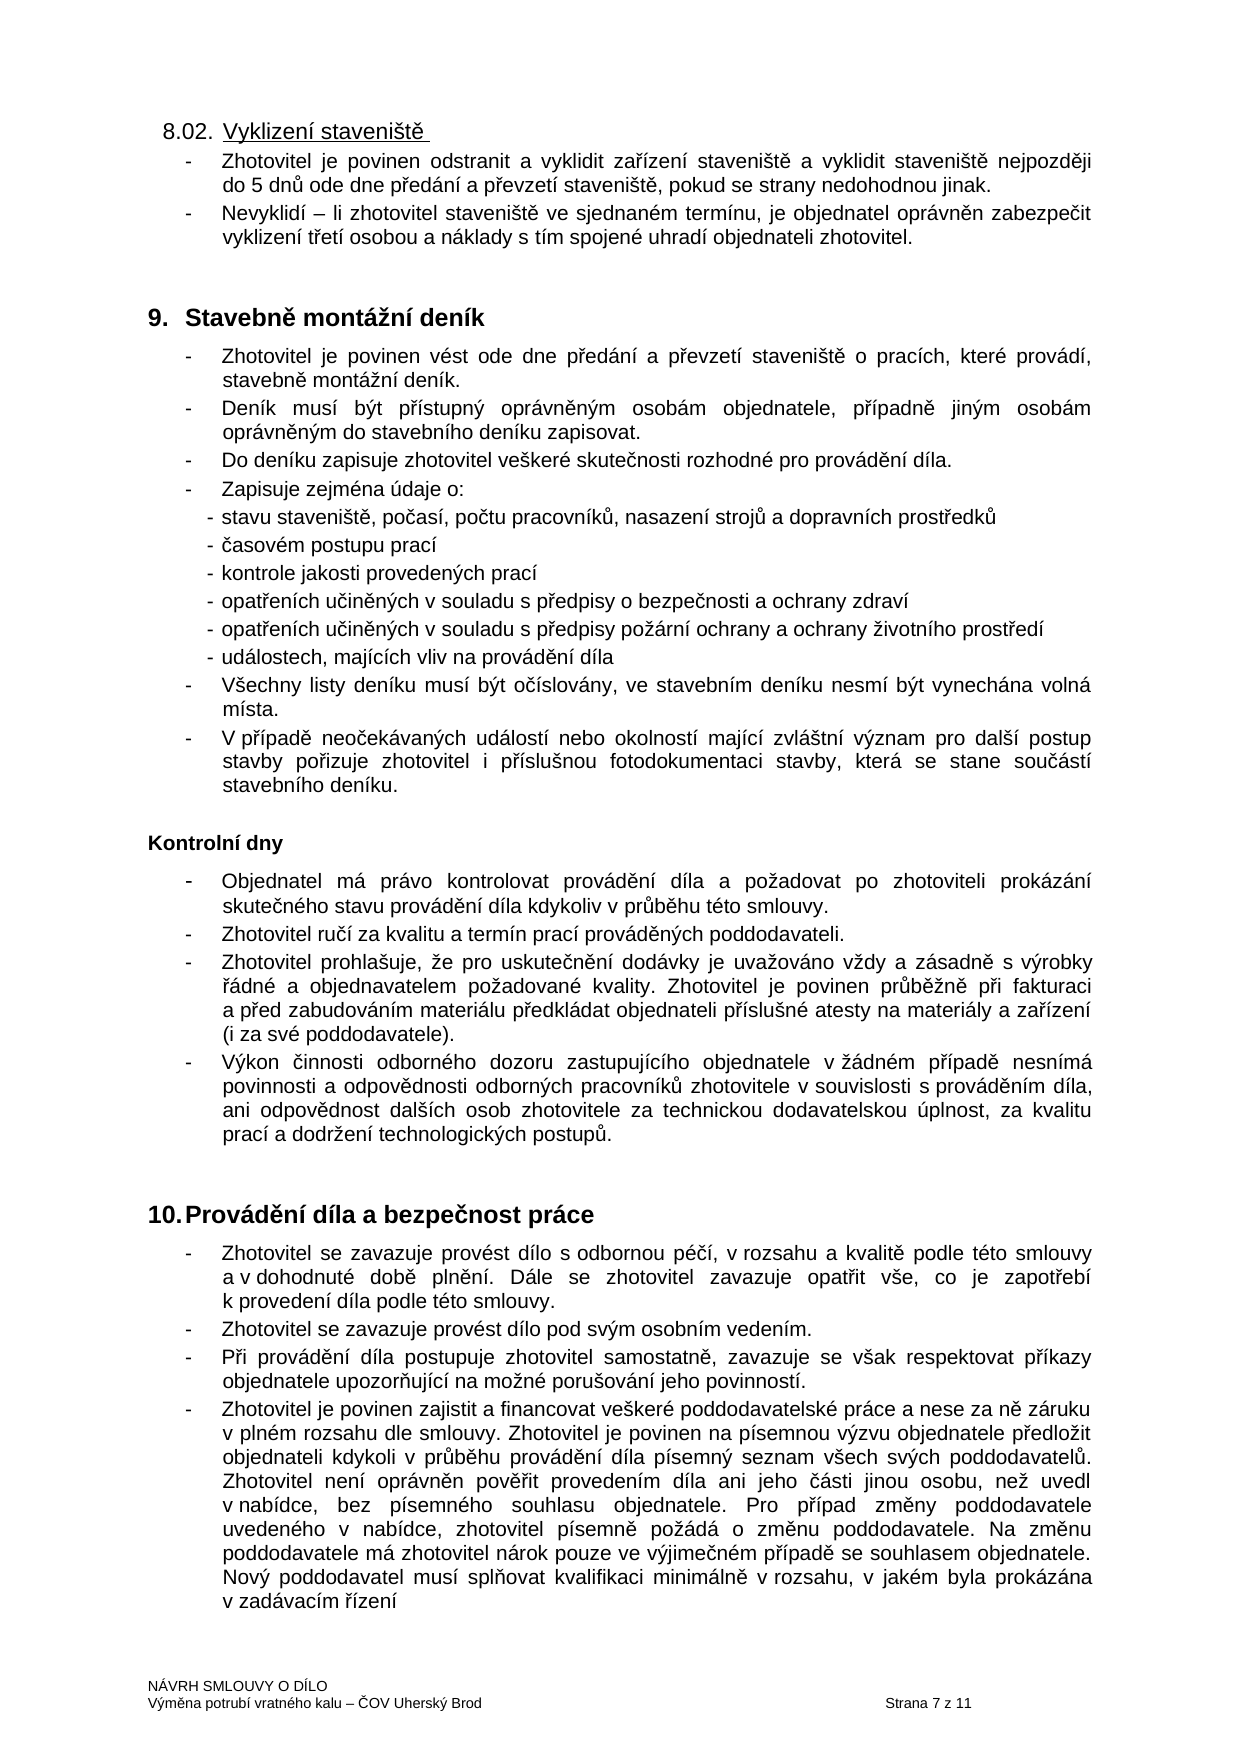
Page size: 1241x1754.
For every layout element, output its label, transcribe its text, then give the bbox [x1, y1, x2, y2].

text - časovém postupu prací [207, 533, 1093, 557]
text V případě neočekávaných událostí nebo okolností mající zvláštní význam pro další postup stavby pořizuje zhotovitel i příslušnou fotodokumentaci stavby, která se stane součástí stavebního deníku. [185, 725, 1093, 797]
text Zhotovitel je povinen zajistit a financovat veškeré poddodavatelské práce a nese za ně záruku v plném rozsahu dle smlouvy. Zhotovitel je povinen na písemnou výzvu objednatele předložit objednateli kdykoli v průběhu provádění díla písemný seznam všech svých poddodavatelů. Zhotovitel není oprávněn pověřit provedením díla ani jeho části jinou osobu, než uvedl v nabídce, bez písemného souhlasu objednatele. Pro případ změny poddodavatele uvedeného v nabídce, zhotovitel písemně požádá o změnu poddodavatele. Na změnu poddodavatele má zhotovitel nárok pouze ve výjimečném případě se souhlasem objednatele. Nový poddodavatel musí splňovat kvalifikaci minimálně v rozsahu, v jakém byla prokázána v zadávacím řízení [185, 1397, 1093, 1613]
text Zhotovitel prohlašuje, že pro uskutečnění dodávky je uvažováno vždy a zásadně s výrobky řádné a objednavatelem požadované kvality. Zhotovitel je povinen průběžně při fakturaci a před zabudováním materiálu předkládat objednateli příslušné atesty na materiály a zařízení (i za své poddodavatele). [185, 950, 1093, 1046]
text - událostech, majících vliv na provádění díla [207, 645, 1093, 669]
text Zhotovitel je povinen odstranit a vyklidit zařízení staveniště a vyklidit staveniště nejpozději do 5 dnů ode dne předání a převzetí staveniště, pokud se strany nedohodnou jinak. [185, 149, 1093, 197]
subtitle Provádění díla a bezpečnost práce [148, 1200, 1093, 1228]
text Zhotovitel se zavazuje provést dílo s odbornou péčí, v rozsahu a kvalitě podle této smlouvy a v dohodnuté době plnění. Dále se zhotovitel zavazuje opatřit vše, co je zapotřebí k provedení díla podle této smlouvy. [185, 1241, 1093, 1313]
text Zapisuje zejména údaje o: [185, 476, 1093, 500]
text Zhotovitel ručí za kvalitu a termín prací prováděných poddodavateli. [185, 922, 1093, 946]
text Nevyklidí – li zhotovitel staveniště ve sjednaném termínu, je objednatel oprávněn zabezpečit vyklizení třetí osobou a náklady s tím spojené uhradí objednateli zhotovitel. [185, 201, 1093, 249]
text Deník musí být přístupný oprávněným osobám objednatele, případně jiným osobám oprávněným do stavebního deníku zapisovat. [185, 396, 1093, 444]
text - opatřeních učiněných v souladu s předpisy požární ochrany a ochrany životního prostředí [207, 617, 1093, 641]
text - kontrole jakosti provedených prací [207, 561, 1093, 585]
subtitle Stavebně montážní deník [148, 303, 1093, 332]
text Všechny listy deníku musí být očíslovány, ve stavebním deníku nesmí být vynechána volná místa. [185, 673, 1093, 721]
text Při provádění díla postupuje zhotovitel samostatně, zavazuje se však respektovat příkazy objednatele upozorňující na možné porušování jeho povinností. [185, 1345, 1093, 1393]
text Zhotovitel je povinen vést ode dne předání a převzetí staveniště o pracích, které provádí, stavebně montážní deník. [185, 344, 1093, 392]
text Objednatel má právo kontrolovat provádění díla a požadovat po zhotoviteli prokázání skutečného stavu provádění díla kdykoliv v průběhu této smlouvy. [185, 867, 1093, 917]
text - opatřeních učiněných v souladu s předpisy o bezpečnosti a ochrany zdraví [207, 589, 1093, 613]
text Výkon činnosti odborného dozoru zastupujícího objednatele v žádném případě nesnímá povinnosti a odpovědnosti odborných pracovníků zhotovitele v souvislosti s prováděním díla, ani odpovědnost dalších osob zhotovitele za technickou dodavatelskou úplnost, za kvalitu prací a dodržení technologických postupů. [185, 1050, 1093, 1146]
subtitle Vyklizení staveniště [162, 118, 1093, 144]
subtitle Kontrolní dny [148, 831, 1093, 854]
text Do deníku zapisuje zhotovitel veškeré skutečnosti rozhodné pro provádění díla. [185, 448, 1093, 472]
text - stavu staveniště, počasí, počtu pracovníků, nasazení strojů a dopravních prostředků [207, 504, 1093, 528]
text Zhotovitel se zavazuje provést dílo pod svým osobním vedením. [185, 1317, 1093, 1341]
